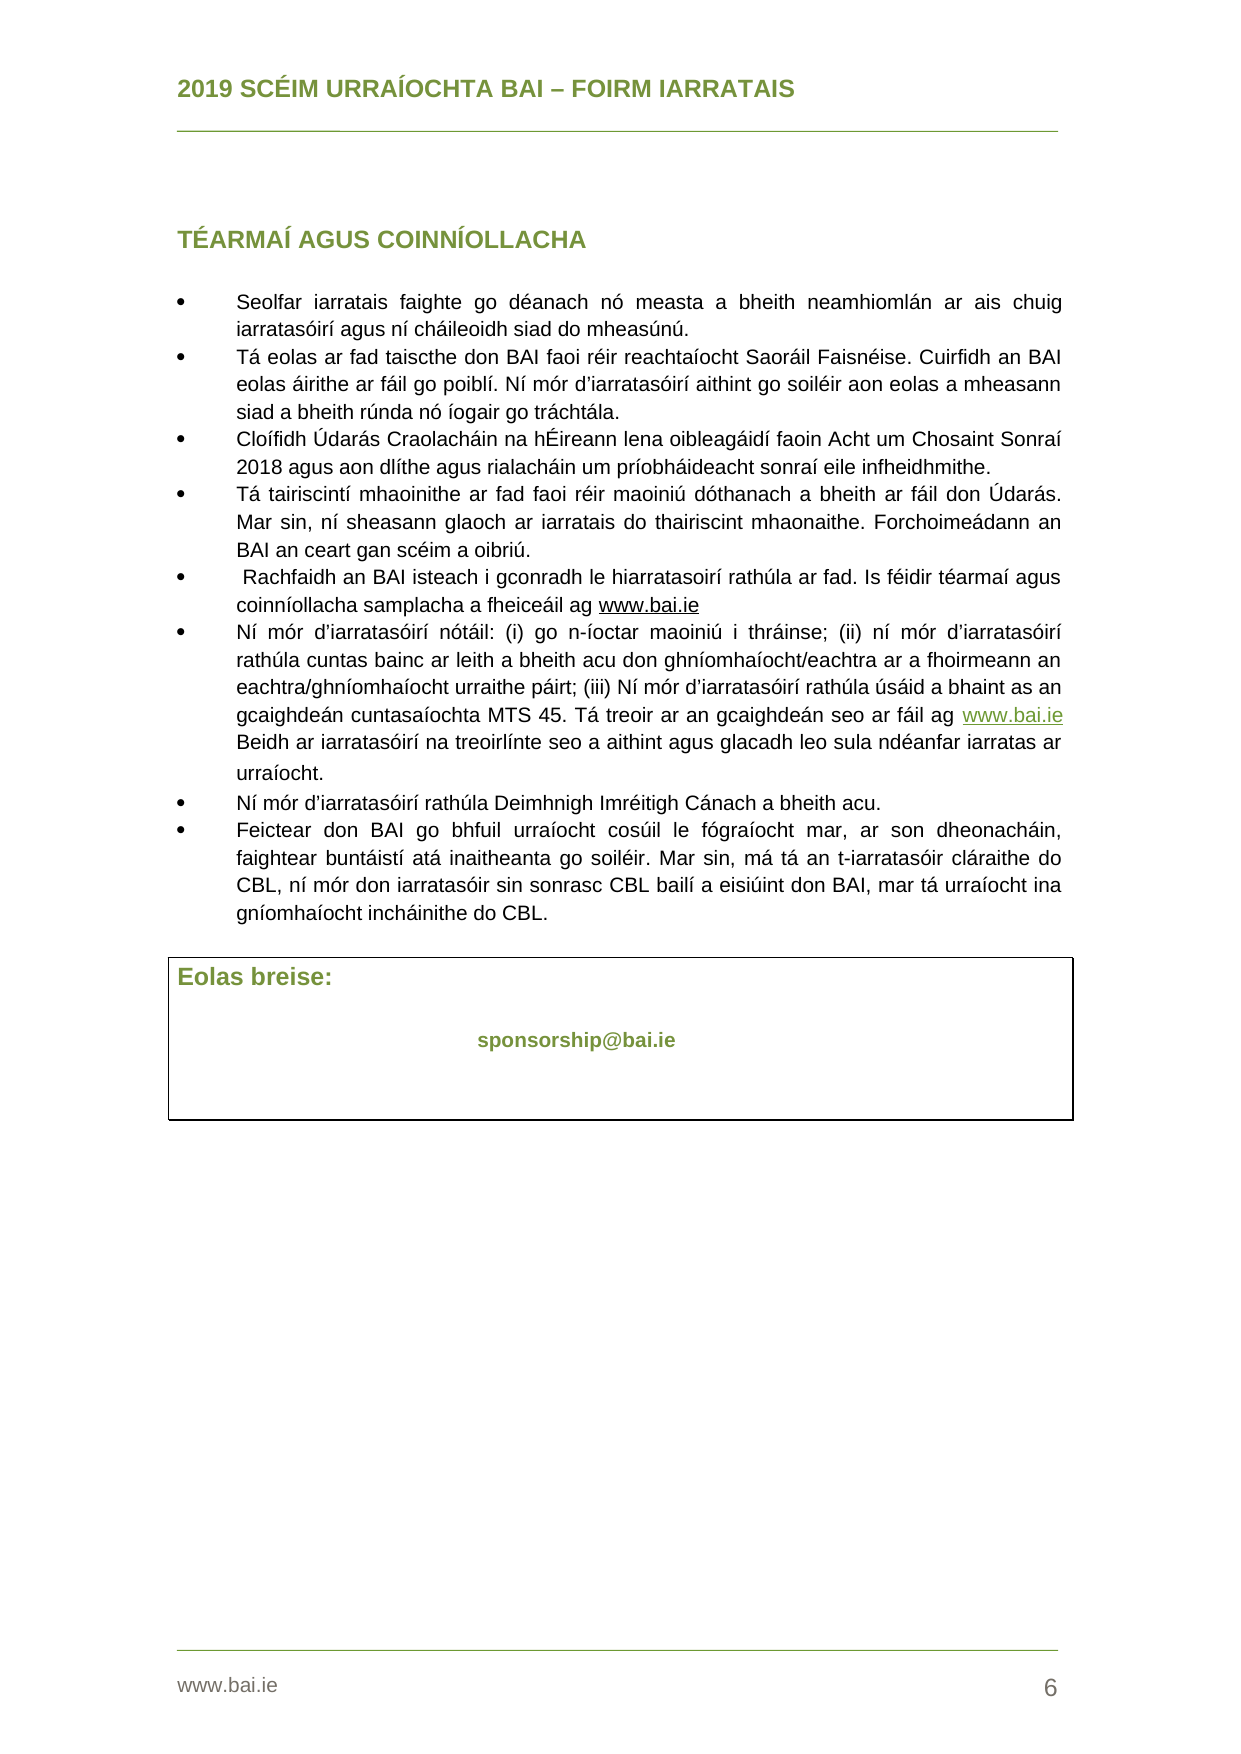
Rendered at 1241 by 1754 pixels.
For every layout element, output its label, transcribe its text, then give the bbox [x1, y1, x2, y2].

list Seolfar iarratais faighte go déanach nó measta a bheith neamhiomlán ar ais chuig iarratasóirí agus ní cháileoidh siad do mheasúnú. [177, 289, 1063, 341]
list Cloífidh Údarás Craolacháin na hÉireann lena oibleagáidí faoin Acht um Chosaint Sonraí 2018 agus aon dlíthe agus rialacháin um príobháideacht sonraí eile infheidhmithe. [177, 427, 1063, 479]
list Ní mór d’iarratasóirí nótáil: (i) go n-íoctar maoiniú i thráinse; (ii) ní mór d’iarratasóirí rathúla cuntas bainc ar leith a bheith acu don ghníomhaíocht/eachtra ar a fhoirmeann an eachtra/ghníomhaíocht urraithe páirt; (iii) Ní mór d’iarratasóirí rathúla úsáid a bhaint as an gcaighdeán cuntasaíochta MTS 45. Tá treoir ar an gcaighdeán seo ar fáil ag www.bai.ie Beidh ar iarratasóirí na treoirlínte seo a aithint agus glacadh leo sula ndéanfar iarratas ar urraíocht. [177, 620, 1063, 786]
list Ní mór d’iarratasóirí rathúla Deimhnigh Imréitigh Cánach a bheith acu. [177, 790, 1063, 814]
list Tá eolas ar fad taiscthe don BAI faoi réir reachtaíocht Saoráil Faisnéise. Cuirfidh an BAI eolas áirithe ar fáil go poiblí. Ní mór d’iarratasóirí aithint go soiléir aon eolas a mheasann siad a bheith rúnda nó íogair go tráchtála. [177, 344, 1063, 424]
text TÉARMAÍ AGUS COINNÍOLLACHA [177, 225, 1063, 254]
list Tá tairiscintí mhaoinithe ar fad faoi réir maoiniú dóthanach a bheith ar fáil don Údarás. Mar sin, ní sheasann glaoch ar iarratais do thairiscint mhaonaithe. Forchoimeádann an BAI an ceart gan scéim a oibriú. [177, 482, 1063, 561]
text Eolas breise: [169, 958, 1072, 992]
list Feictear don BAI go bhfuil urraíocht cosúil le fógraíocht mar, ar son dheonacháin, faightear buntáistí atá inaitheanta go soiléir. Mar sin, má tá an t-iarratasóir cláraithe do CBL, ní mór don iarratasóir sin sonrasc CBL bailí a eisiúint don BAI, mar tá urraíocht ina gníomhaíocht incháinithe do CBL. [177, 818, 1063, 924]
list Rachfaidh an BAI isteach i gconradh le hiarratasoirí rathúla ar fad. Is féidir téarmaí agus coinníollacha samplacha a fheiceáil ag www.bai.ie [177, 565, 1063, 616]
text sponsorship@bai.ie [169, 1020, 1072, 1054]
